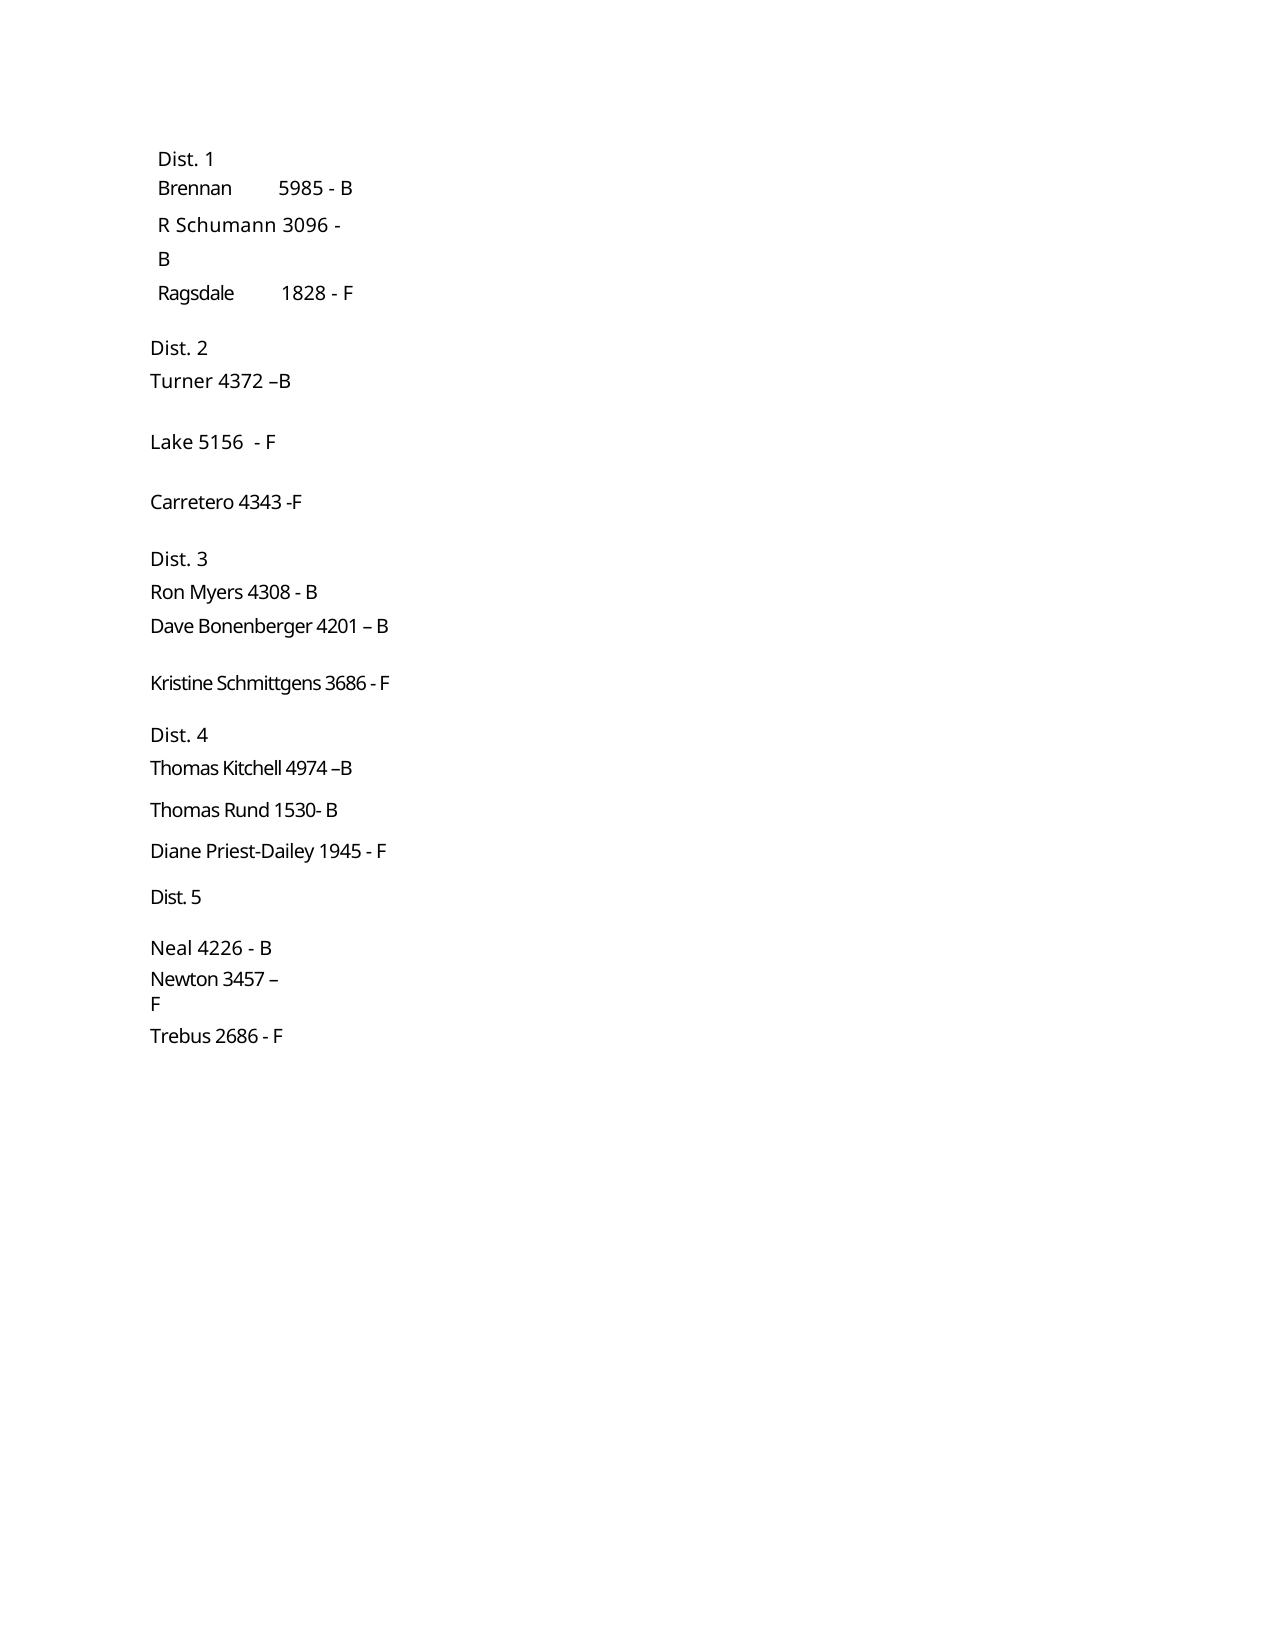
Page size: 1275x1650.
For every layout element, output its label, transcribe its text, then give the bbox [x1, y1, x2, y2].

text Turner 4372 –B [150, 368, 307, 395]
text Neal 4226 - B [150, 938, 404, 959]
text Dist. 3 [150, 548, 404, 570]
text Trebus 2686 - F [150, 1024, 284, 1049]
text Dist. 1 [157, 149, 404, 171]
text Dist. 4 [150, 725, 404, 747]
text Thomas Rund 1530- B [150, 796, 359, 823]
text 5156 - F [150, 428, 307, 455]
text Diane Priest-Dailey 1945 - F [150, 837, 404, 864]
text R Schumann 3096 - B Ragsdale 1828 - F [157, 211, 359, 306]
text Dave Bonenberger 4201 – B [150, 612, 404, 639]
text Brennan 5985 - B [157, 178, 404, 200]
text Thomas Kitchell 4974 –B [150, 754, 359, 782]
text Dist. 5 [150, 887, 404, 908]
text Kristine Schmittgens 3686 - F [150, 669, 404, 696]
text Dist. 2 [150, 339, 404, 360]
text Ron Myers 4308 - B [150, 578, 404, 605]
text 3457 – F [150, 967, 284, 1016]
text Carretero 4343 -F [150, 488, 307, 515]
